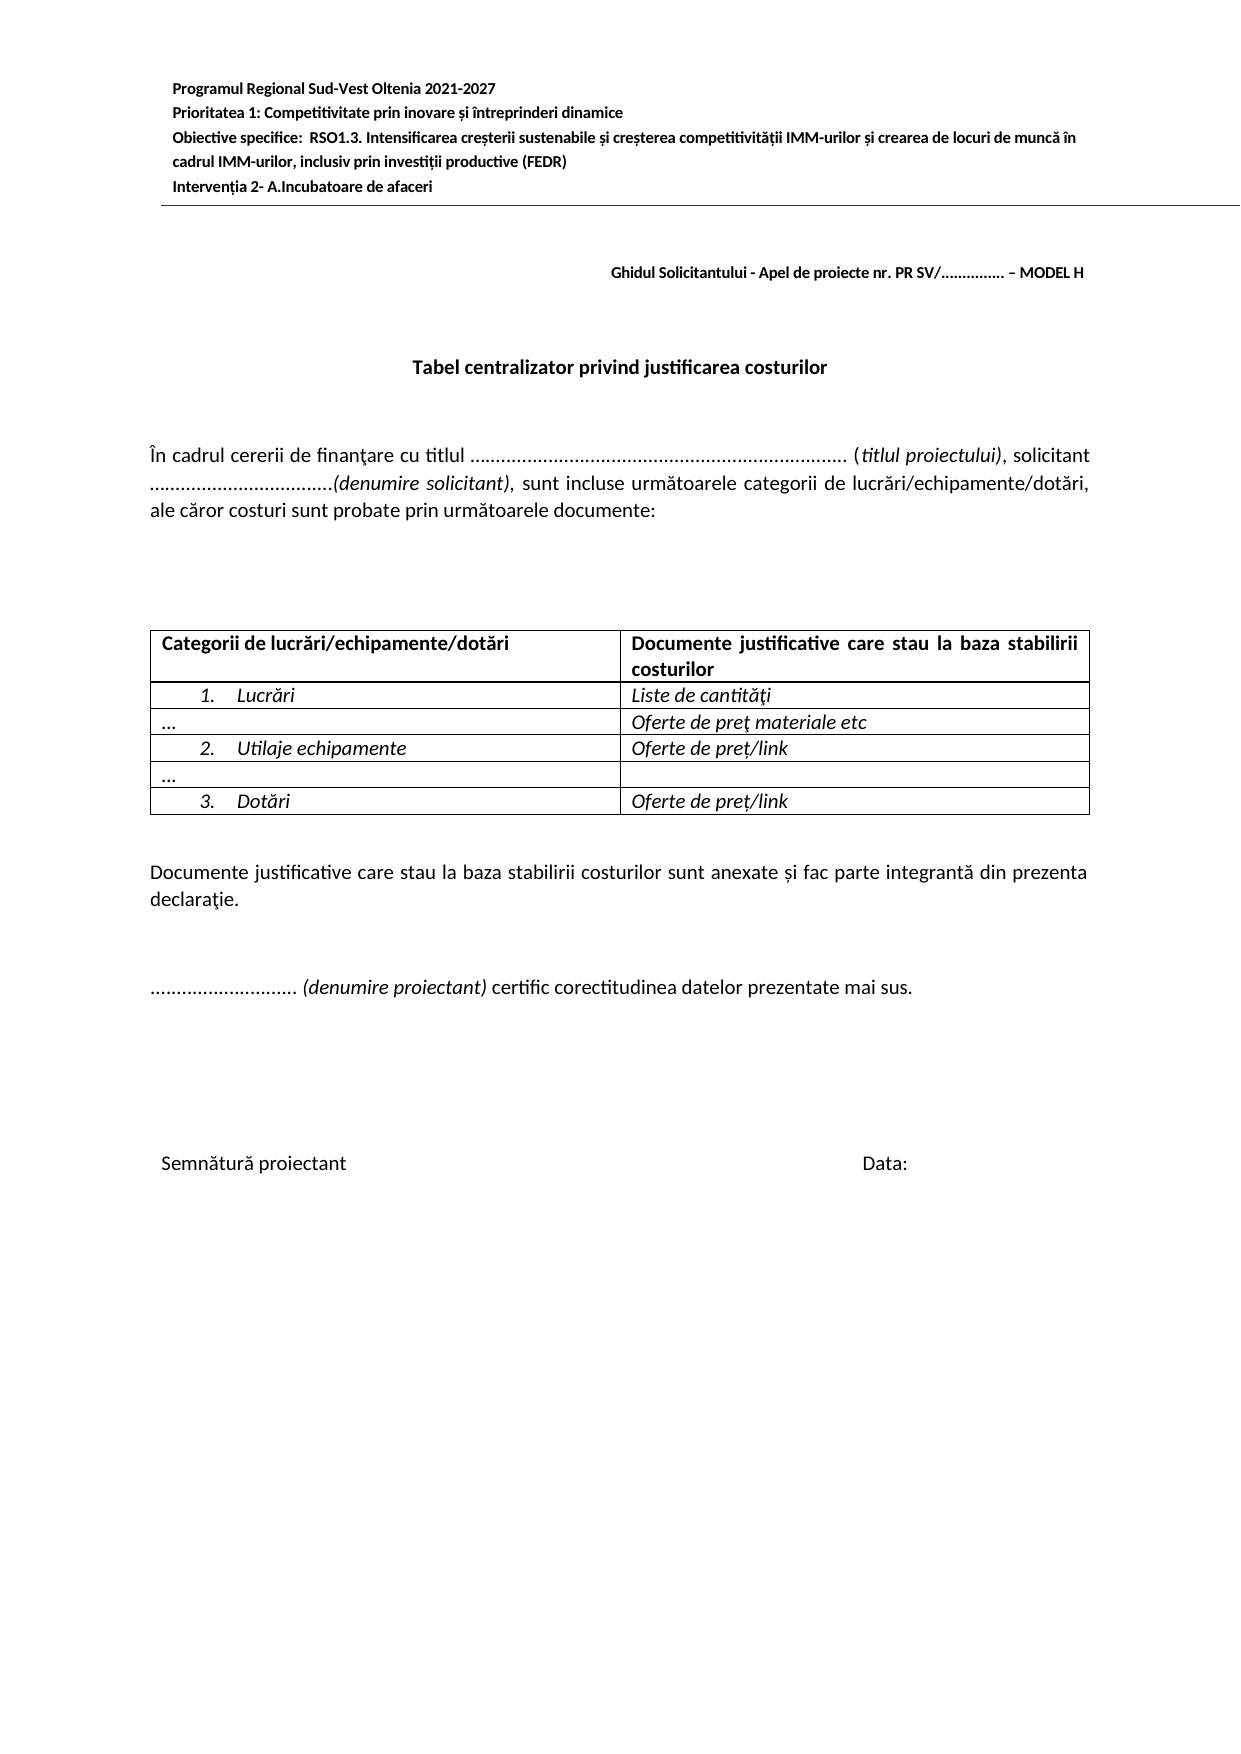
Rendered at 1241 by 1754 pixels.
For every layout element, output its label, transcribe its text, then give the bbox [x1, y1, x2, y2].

table_header Categorii de lucrări/echipamente/dotări [151, 631, 620, 681]
table_cell Oferte de preț/link [621, 788, 1089, 814]
table_cell Utilaje echipamente [151, 735, 620, 761]
text Tabel centralizator privind justificarea costurilor [150, 354, 1090, 380]
table_header Semnătură proiectant [150, 1151, 621, 1201]
text În cadrul cererii de finanţare cu titlul …..................................................................... (titlul proiectului), solicitant …................................(denumire solicitant), sunt incluse următoarele categorii de lucrări/echipamente/dotări, ale căror costuri sunt probate prin următoarele documente: [150, 443, 1090, 523]
table_cell Oferte de preţ materiale etc [621, 709, 1089, 734]
table_cell Dotări [151, 788, 620, 814]
table_cell Oferte de preț/link [621, 735, 1089, 761]
table_cell [621, 762, 1089, 787]
table_cell … [151, 762, 620, 787]
text Documente justificative care stau la baza stabilirii costurilor sunt anexate și fac parte integrantă din prezenta declaraţie. [150, 859, 1090, 912]
table_cell Liste de cantităţi [621, 683, 1089, 708]
text ............................ (denumire proiectant) certific corectitudinea datelor prezentate mai sus. [150, 974, 1090, 1000]
table_cell … [151, 709, 620, 734]
table_header Data: [621, 1151, 1090, 1201]
table_header Documente justificative care stau la baza stabilirii costurilor [621, 631, 1089, 681]
table_cell Lucrări [151, 683, 620, 708]
